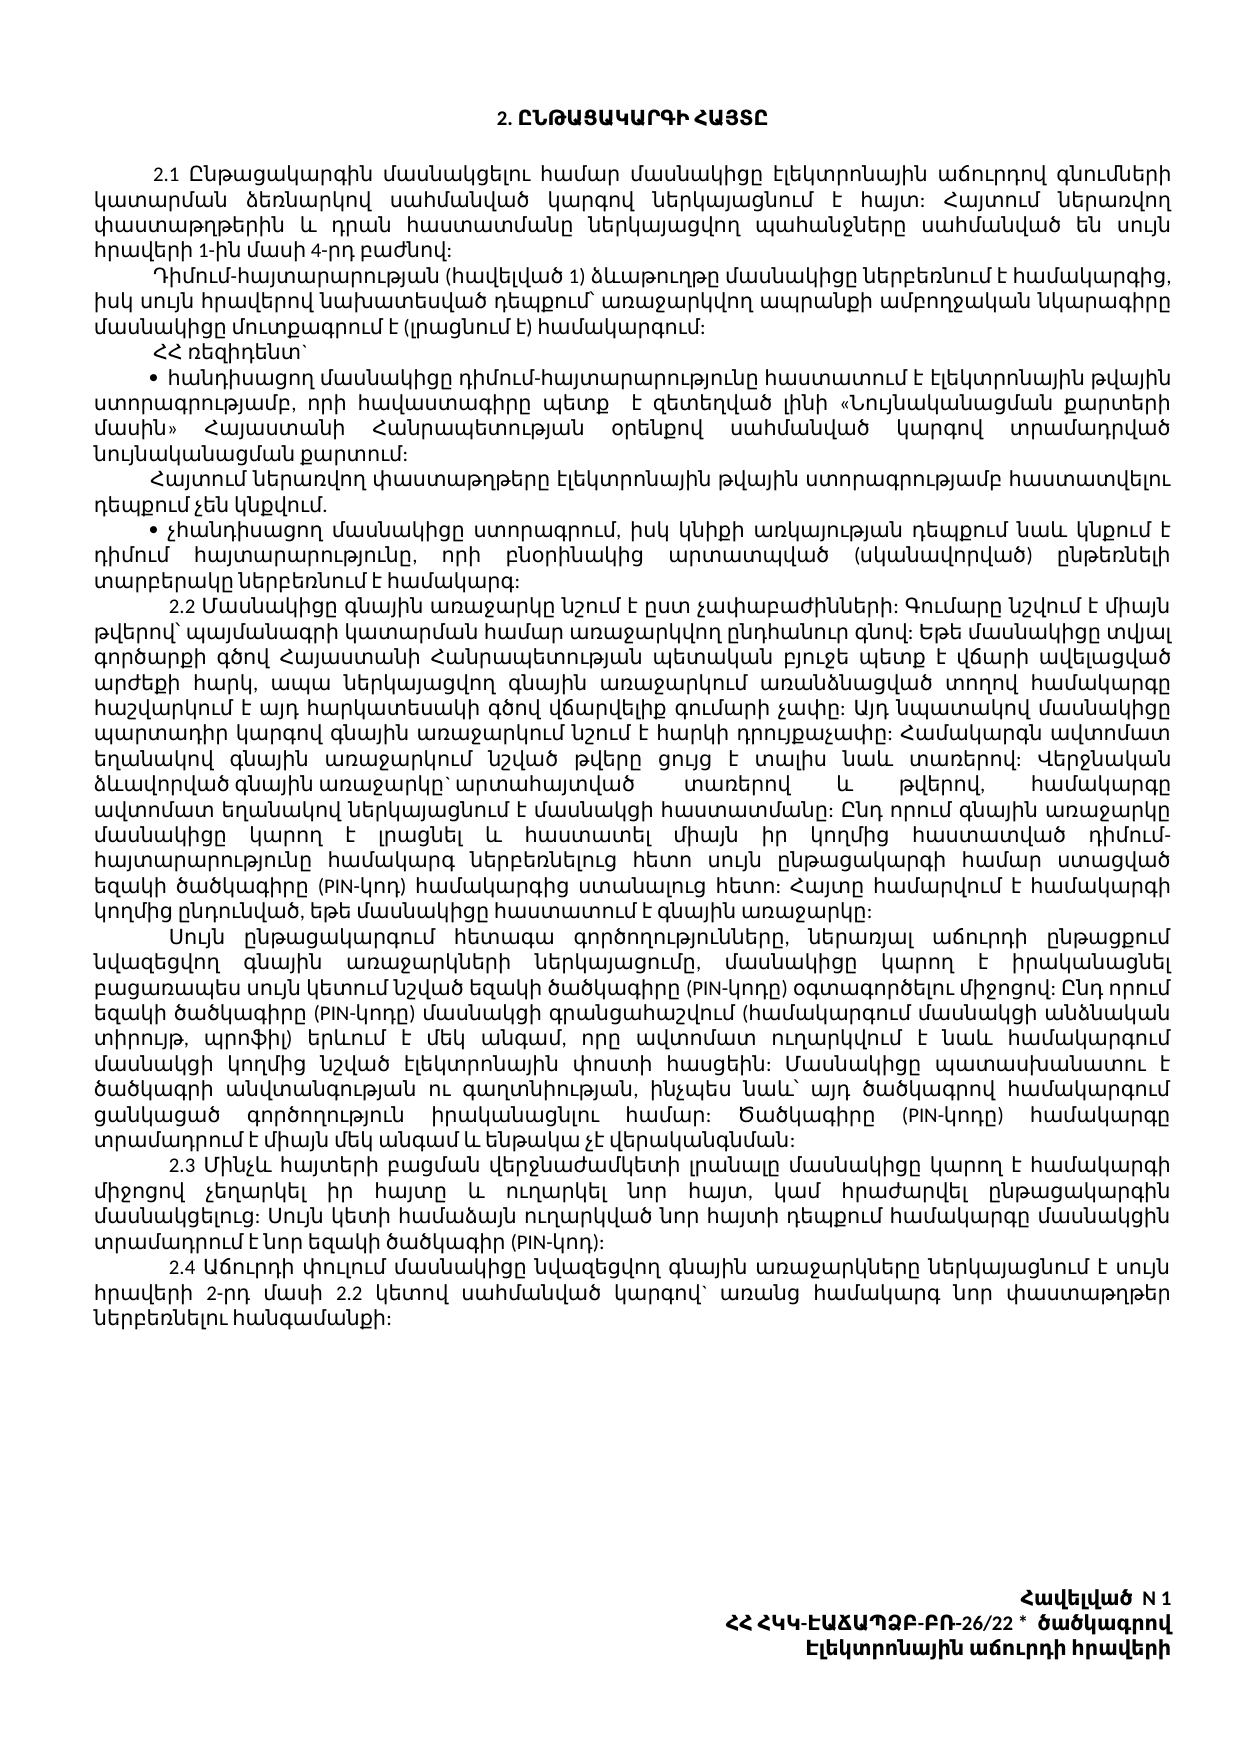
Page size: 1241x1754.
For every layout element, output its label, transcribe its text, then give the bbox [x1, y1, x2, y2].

text ՀՀ ռեզիդենտ` [94, 339, 1171, 365]
text 2.4 Աճուրդի փուլում մասնակիցը նվազեցվող գնային առաջարկները ներկայացնում է սույն հրավերի 2-րդ մասի 2.2 կետով սահմանված կարգով` առանց համակարգ նոր փաստաթղթեր ներբեռնելու հանգամանքի: [94, 1254, 1171, 1331]
text 2.1 Ընթացակարգին մասնակցելու համար մասնակիցը էլեկտրոնային աճուրդով գնումների կատարման ձեռնարկով սահմանված կարգով ներկայացնում է հայտ: Հայտում ներառվող փաստաթղթերին և դրան հաստատմանը ներկայացվող պահանջները սահմանված են սույն հրավերի 1-ին մասի 4-րդ բաժնով: [94, 161, 1171, 263]
text 2.2 Մասնակիցը գնային առաջարկը նշում է ըստ չափաբաժինների: Գումարը նշվում է միայն թվերով՝ պայմանագրի կատարման համար առաջարկվող ընդհանուր գնով: Եթե մասնակիցը տվյալ գործարքի գծով Հայաստանի Հանրապետության պետական բյուջե պետք է վճարի ավելացված արժեքի հարկ, ապա ներկայացվող գնային առաջարկում առանձնացված տողով համակարգը հաշվարկում է այդ հարկատեսակի գծով վճարվելիք գումարի չափը: Այդ նպատակով մասնակիցը պարտադիր կարգով գնային առաջարկում նշում է հարկի դրույքաչափը: Համակարգն ավտոմատ եղանակով գնային առաջարկում նշված թվերը ցույց է տալիս նաև տառերով: Վերջնական ձևավորված գնային առաջարկը` արտահայտված տառերով և թվերով, համակարգը ավտոմատ եղանակով ներկայացնում է մասնակցի հաստատմանը: Ընդ որում գնային առաջարկը մասնակիցը կարող է լրացնել և հաստատել միայն իր կողմից հաստատված դիմում-հայտարարությունը համակարգ ներբեռնելուց հետո սույն ընթացակարգի համար ստացված եզակի ծածկագիրը (PIN-կոդ) համակարգից ստանալուց հետո: Հայտը համարվում է համակարգի կողմից ընդունված, եթե մասնակիցը հաստատում է գնային առաջարկը: [94, 593, 1171, 924]
list հանդիսացող մասնակիցը դիմում-հայտարարությունը հաստատում է էլեկտրոնային թվային ստորագրությամբ, որի հավաստագիրը պետք է զետեղված լինի «Նույնականացման քարտերի մասին» Հայաստանի Հանրապետության օրենքով սահմանված կարգով տրամադրված նույնականացման քարտում: [94, 365, 1171, 466]
text ՀՀ ՀԿԿ-ԷԱՃԱՊՁԲ-ԲՌ-26/22 * ծածկագրով [94, 1610, 1171, 1636]
text Սույն ընթացակարգում հետագա գործողությունները, ներառյալ աճուրդի ընթացքում նվազեցվող գնային առաջարկների ներկայացումը, մասնակիցը կարող է իրականացնել բացառապես սույն կետում նշված եզակի ծածկագիրը (PIN-կոդը) օգտագործելու միջոցով: Ընդ որում եզակի ծածկագիրը (PIN-կոդը) մասնակցի գրանցահաշվում (համակարգում մասնակցի անձնական տիրույթ, պրոֆիլ) երևում է մեկ անգամ, որը ավտոմատ ուղարկվում է նաև համակարգում մասնակցի կողմից նշված էլեկտրոնային փոստի հասցեին: Մասնակիցը պատասխանատու է ծածկագրի անվտանգության ու գաղտնիության, ինչպես նաև՝ այդ ծածկագրով համակարգում ցանկացած գործողություն իրականացնլու համար: Ծածկագիրը (PIN-կոդը) համակարգը տրամադրում է միայն մեկ անգամ և ենթակա չէ վերականգնման: [94, 924, 1171, 1153]
text Հայտում ներառվող փաստաթղթերը էլեկտրոնային թվային ստորագրությամբ հաստատվելու դեպքում չեն կնքվում. [94, 466, 1171, 517]
text 2.3 Մինչև հայտերի բացման վերջնաժամկետի լրանալը մասնակիցը կարող է համակարգի միջոցով չեղարկել իր հայտը և ուղարկել նոր հայտ, կամ հրաժարվել ընթացակարգին մասնակցելուց: Սույն կետի համաձայն ուղարկված նոր հայտի դեպքում համակարգը մասնակցին տրամադրում է նոր եզակի ծածկագիր (PIN-կոդ): [94, 1153, 1171, 1254]
text Դիմում-հայտարարության (հավելված 1) ձևաթուղթը մասնակիցը ներբեռնում է համակարգից, իսկ սույն հրավերով նախատեսված դեպքում՝ առաջարկվող ապրանքի ամբողջական նկարագիրը մասնակիցը մուտքագրում է (լրացնում է) համակարգում: [94, 263, 1171, 339]
list չհանդիսացող մասնակիցը ստորագրում, իսկ կնիքի առկայության դեպքում նաև կնքում է դիմում հայտարարությունը, որի բնօրինակից արտատպված (սկանավորված) ընթեռնելի տարբերակը ներբեռնում է համակարգ: [94, 517, 1171, 593]
text Էլեկտրոնային աճուրդի հրավերի [94, 1636, 1171, 1661]
text Հավելված N 1 [94, 1585, 1171, 1610]
text 2. ԸՆԹԱՑԱԿԱՐԳԻ ՀԱՅՏԸ [94, 106, 1171, 131]
